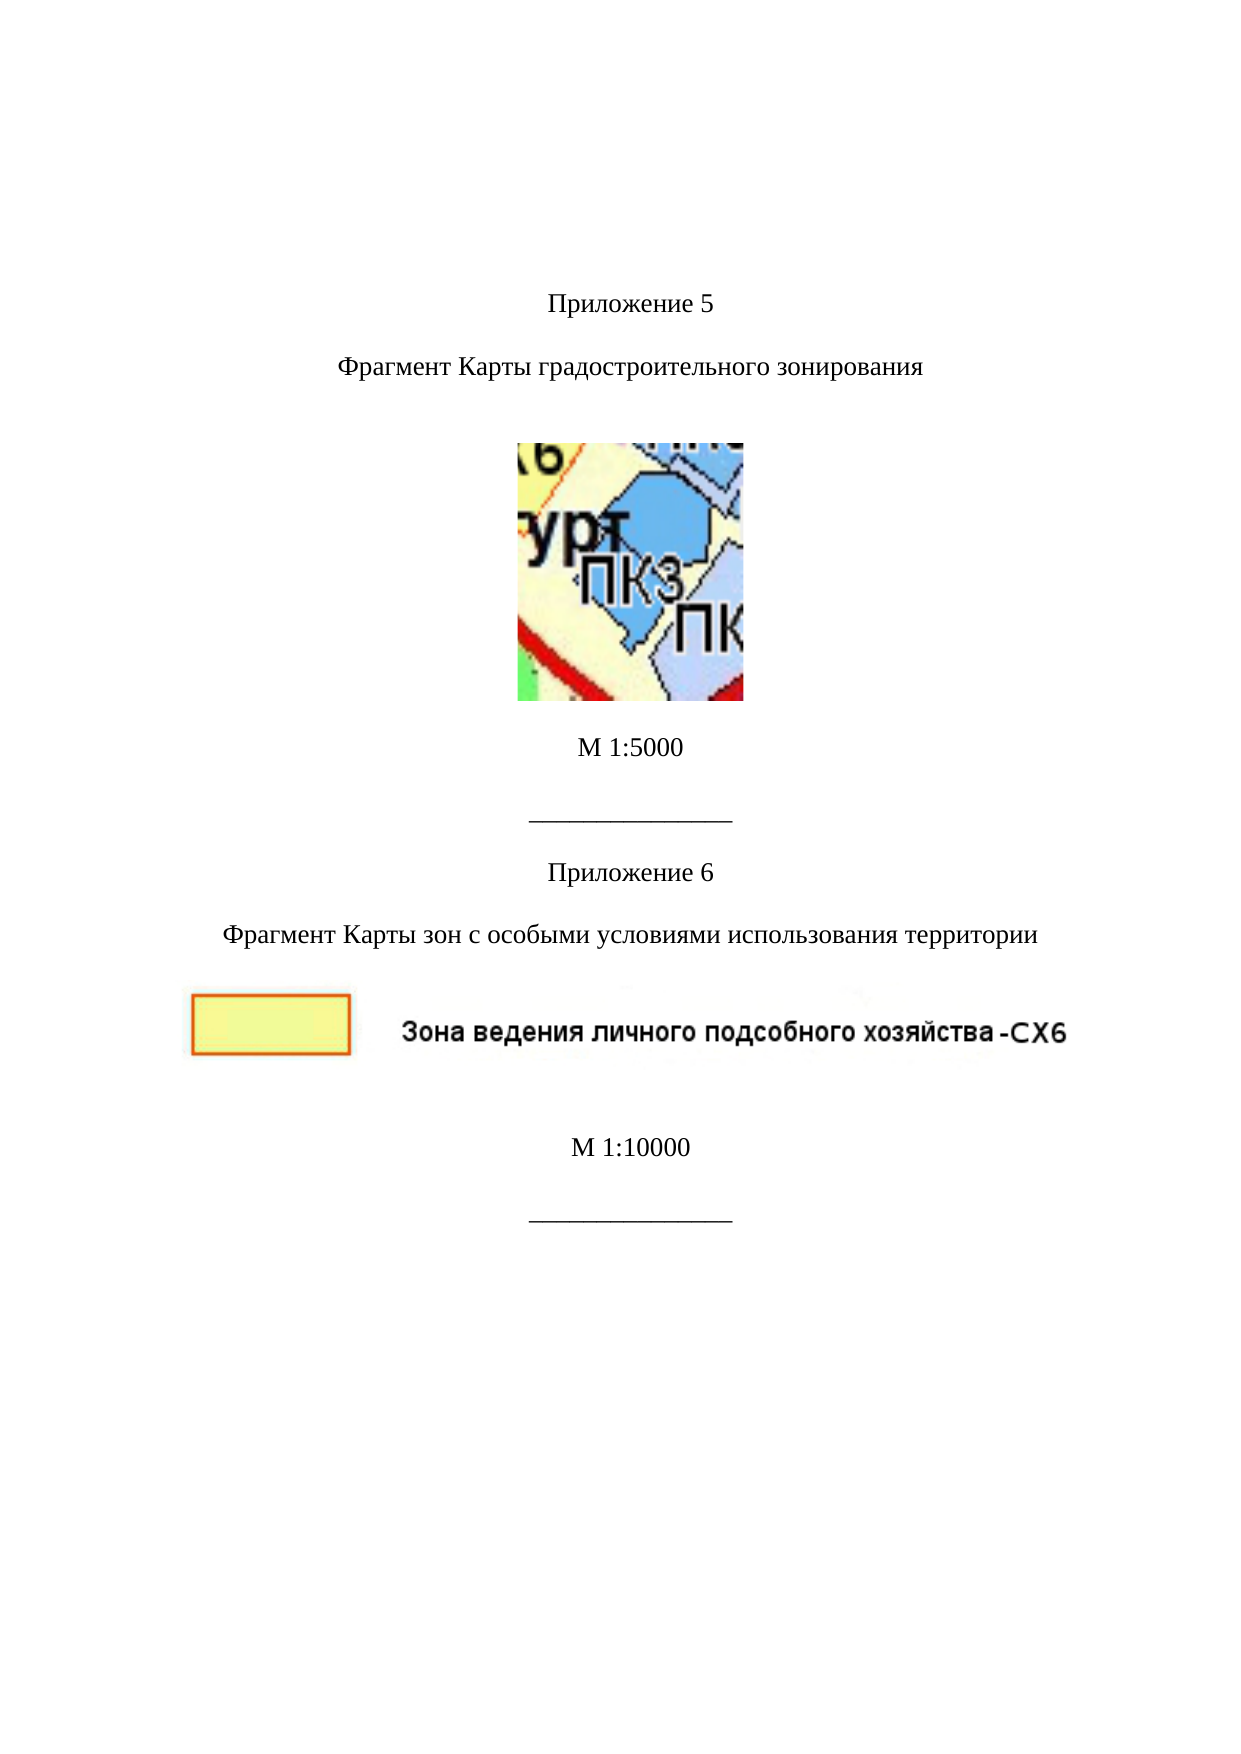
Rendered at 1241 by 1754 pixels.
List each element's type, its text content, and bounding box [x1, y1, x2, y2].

text _______________ [25, 1194, 1236, 1225]
text Фрагмент Карты градостроительного зонирования [25, 350, 1236, 381]
text _______________ [25, 794, 1236, 825]
text Фрагмент Карты зон с особыми условиями использования территории [25, 918, 1236, 949]
text Приложение 6 [25, 856, 1236, 887]
picture [151, 980, 1110, 1070]
text М 1:10000 [25, 1132, 1236, 1163]
text М 1:5000 [25, 731, 1236, 763]
text Приложение 5 [25, 288, 1236, 319]
picture [517, 443, 744, 701]
